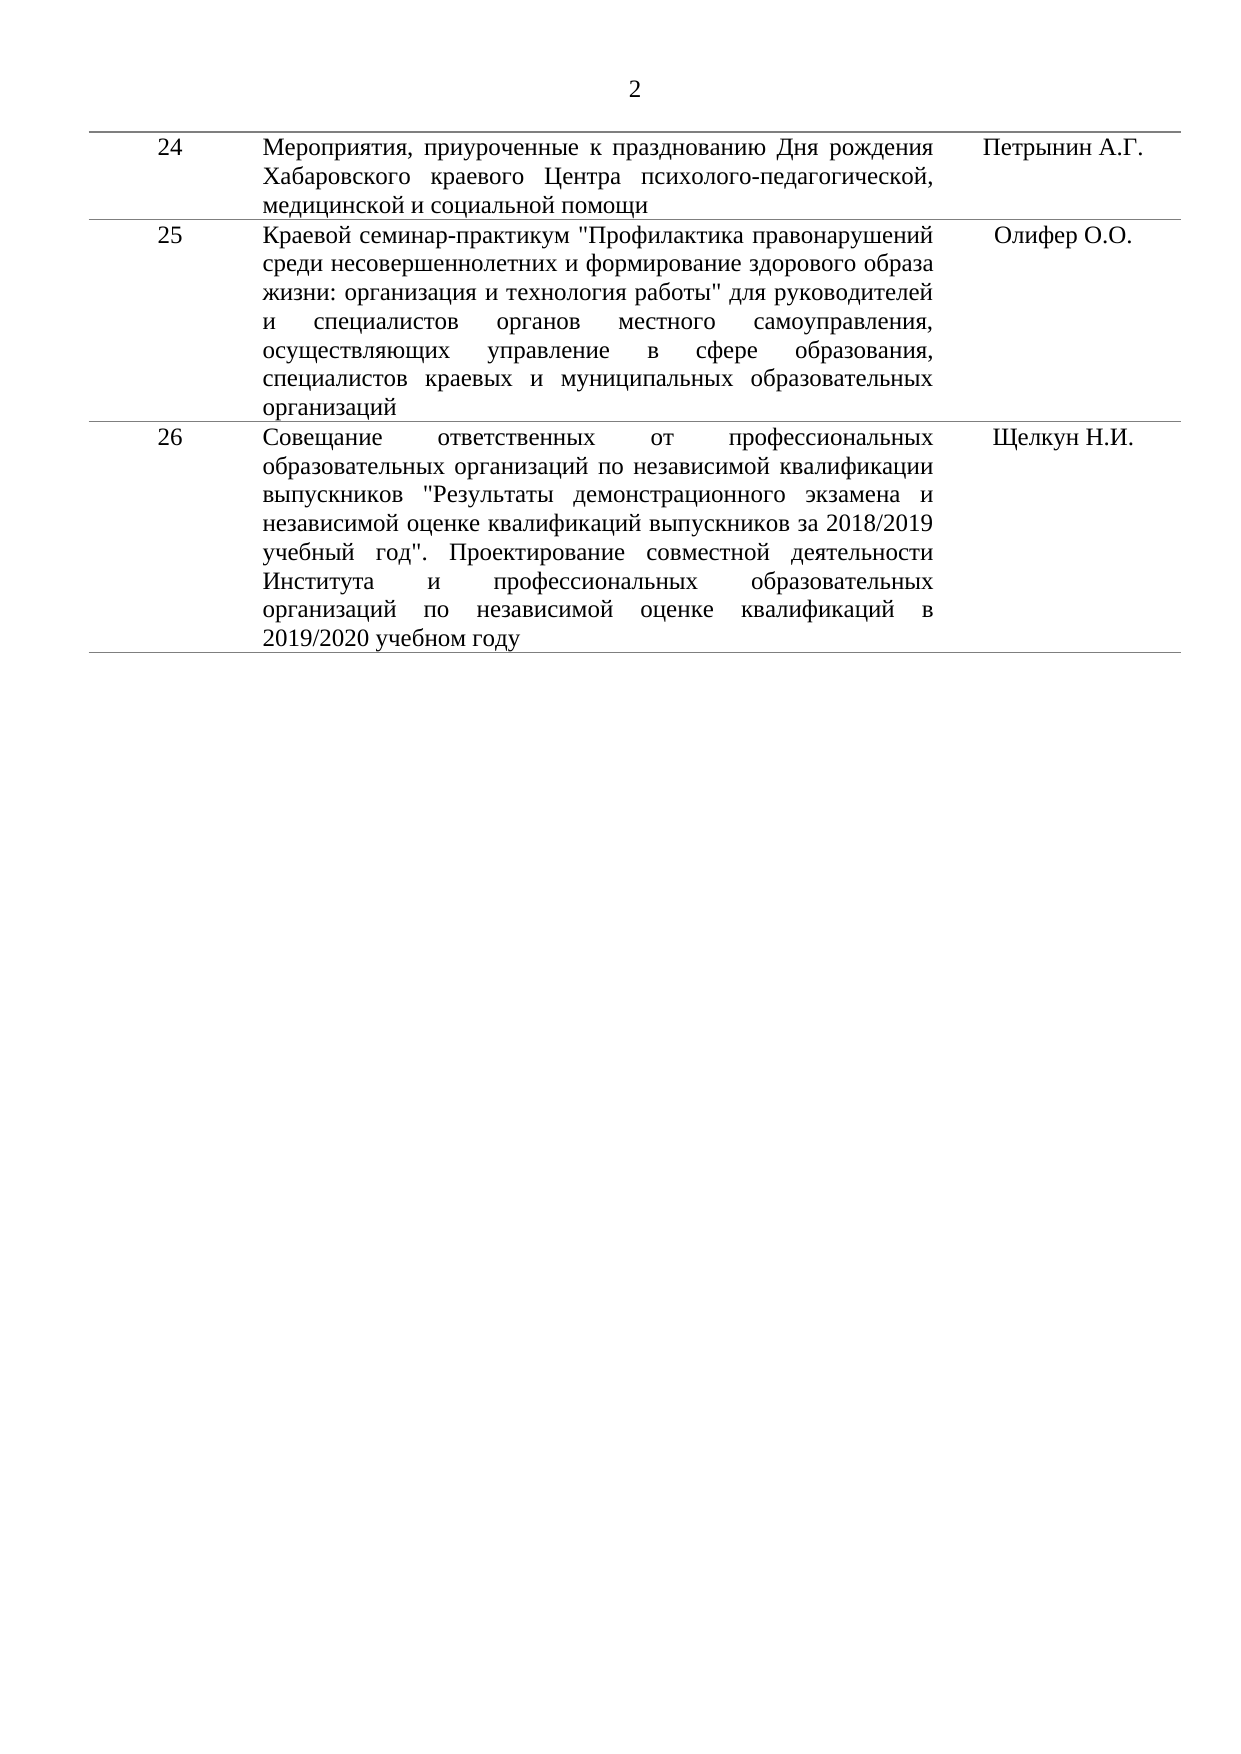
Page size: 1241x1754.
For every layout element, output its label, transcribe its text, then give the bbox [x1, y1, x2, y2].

table_cell Петрынин А.Г. [945, 133, 1181, 219]
table_cell Краевой семинар-практикум "Профилактика правонарушений среди несовершеннолетних и формирование здорового образа жизни: организация и технология работы" для руководителей и специалистов органов местного самоуправления, осуществляющих управление в сфере образования, специалистов краевых и муниципальных образовательных организаций [251, 220, 945, 421]
table_cell Щелкун Н.И. [945, 422, 1181, 652]
table_cell Олифер О.О. [945, 220, 1181, 421]
table_cell 25 [89, 220, 251, 421]
table_cell Совещание ответственных от профессиональных образовательных организаций по независимой квалификации выпускников "Результаты демонстрационного экзамена и независимой оценке квалификаций выпускников за 2018/2019 учебный год". Проектирование совместной деятельности Института и профессиональных образовательных организаций по независимой оценке квалификаций в 2019/2020 учебном году [251, 422, 945, 652]
table_cell Мероприятия, приуроченные к празднованию Дня рождения Хабаровского краевого Центра психолого-педагогической, медицинской и социальной помощи [251, 133, 945, 219]
table_cell 26 [89, 422, 251, 652]
table_cell 24 [89, 133, 251, 219]
